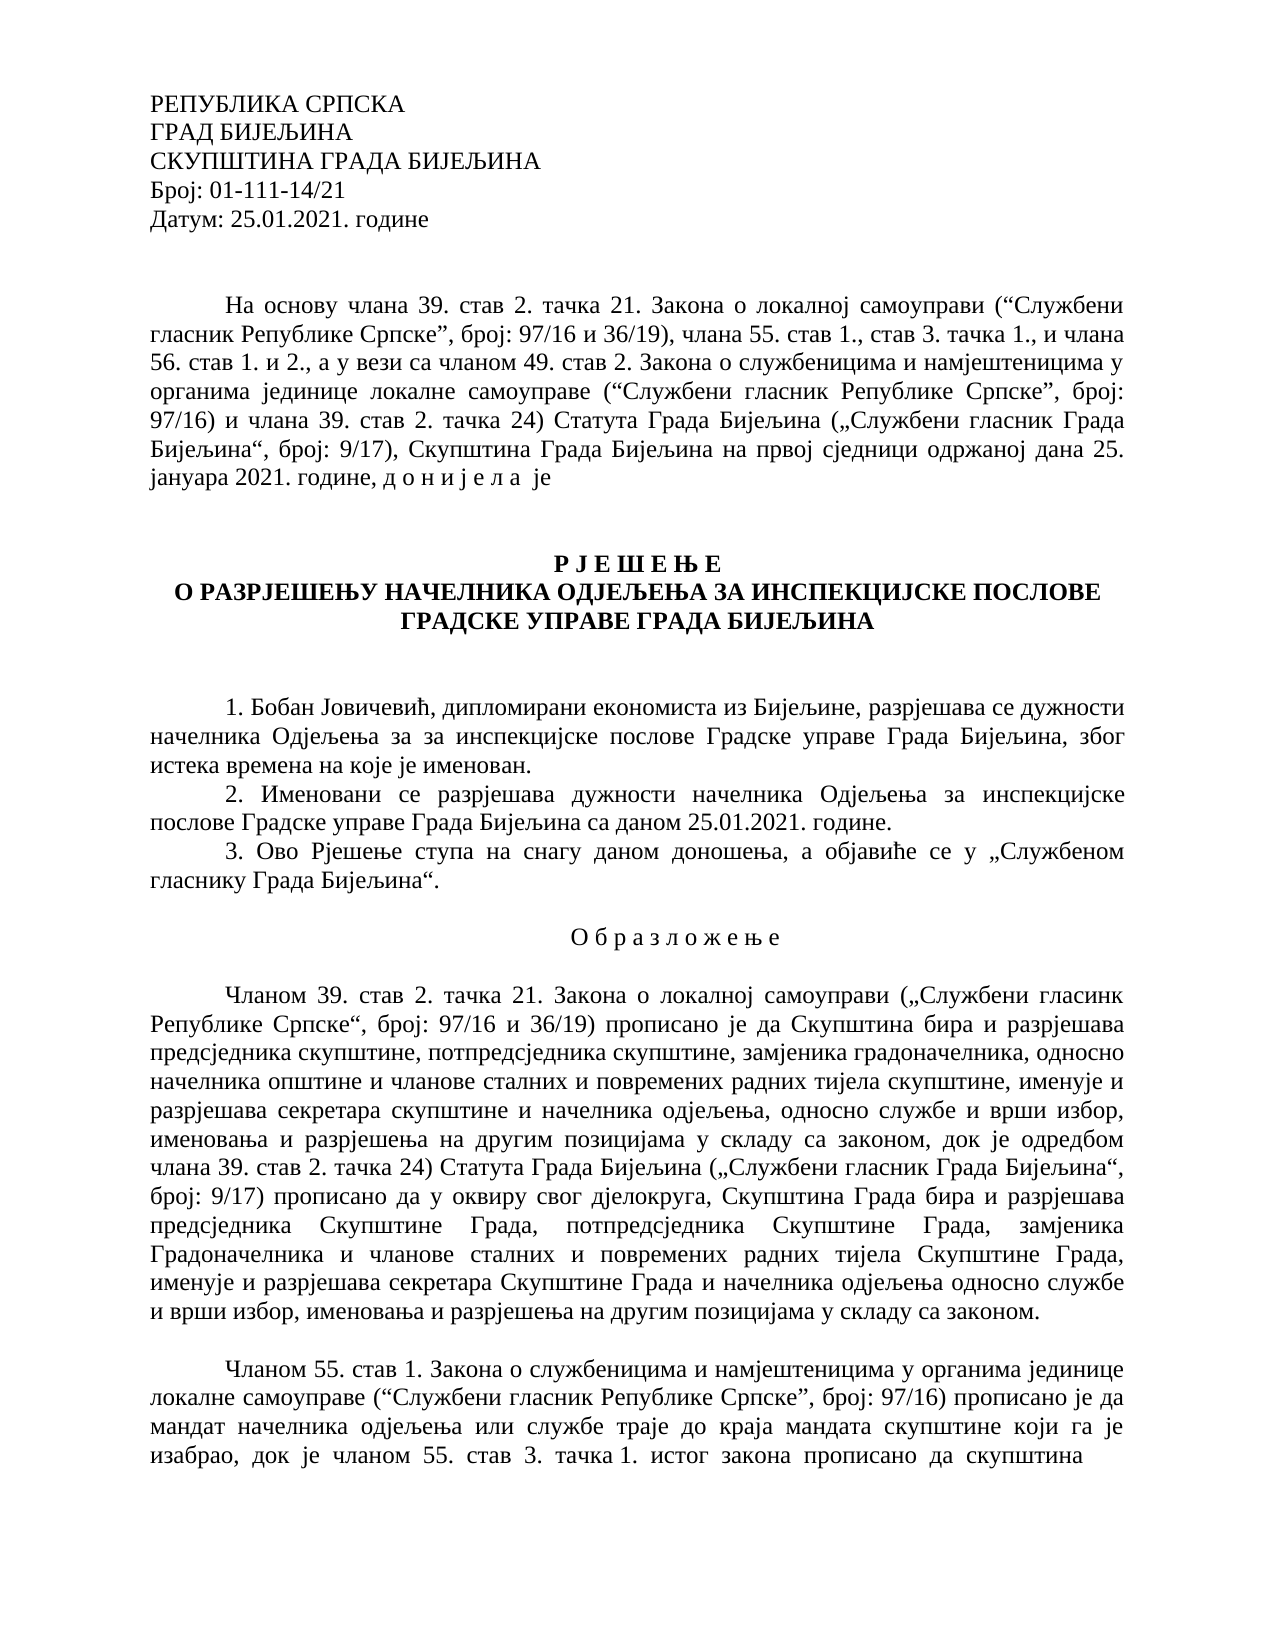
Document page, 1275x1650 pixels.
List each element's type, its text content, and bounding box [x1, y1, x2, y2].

text Чланом 55. став 1. Закона о службеницима и намјештеницима у органима јединице локалне самоуправе (“Службени гласник Републике Српске”, број: 97/16) прописано је да мандат начелника одјељења или службе траје до краја мандата скупштине који га је изабрао, док је чланом 55. став 3. тачка 1. истог закона прописано да скупштина [150, 1354, 1125, 1469]
text Датум: 25.01.2021. године [150, 204, 1125, 232]
text О РАЗРЈЕШЕЊУ НАЧЕЛНИКА ОДЈЕЉЕЊА ЗА ИНСПЕКЦИЈСКЕ ПОСЛОВЕ ГРАДСКЕ УПРАВЕ ГРАДА БИЈЕЉИНА [150, 577, 1125, 635]
text На основу члана 39. став 2. тачка 21. Закона о локалној самоуправи (“Службени гласник Републике Српске”, број: 97/16 и 36/19), члана 55. став 1., став 3. тачка 1., и члана 56. став 1. и 2., а у вези са чланом 49. став 2. Закона о службеницима и намјештеницима у органима јединице локалне самоуправе (“Службени гласник Републике Српске”, број: 97/16) и члана 39. став 2. тачка 24) Статута Града Бијељина („Службени гласник Града Бијељина“, број: 9/17), Скупштина Града Бијељина на првој сједници одржаној дана 25. јануара 2021. године, д о н и ј е л а је [150, 290, 1125, 491]
text Р Ј Е Ш Е Њ Е [150, 549, 1125, 577]
text 1. Бобан Јовичевић, дипломирани економиста из Бијељине, разрјешава се дужности начелника Одјељења за за инспекцијске послове Градске управе Града Бијељина, због истека времена на које је именован. [150, 692, 1125, 779]
text 2. Именовани се разрјешава дужности начелника Одјељења за инспекцијске послове Градске управе Града Бијељина са даном 25.01.2021. године. [150, 779, 1125, 836]
text О б р а з л о ж е њ е [150, 922, 1125, 951]
text 3. Ово Рјешење ступа на снагу даном доношења, а објавиће се у „Службеном гласнику Града Бијељина“. [150, 836, 1125, 894]
text СКУПШТИНА ГРАДА БИЈЕЉИНА [150, 146, 1125, 175]
text Број: 01-111-14/21 [150, 175, 1125, 204]
text Чланом 39. став 2. тачка 21. Закона о локалној самоуправи („Службени гласинк Републике Српске“, број: 97/16 и 36/19) прописано је да Скупштина бира и разрјешава предсједника скупштине, потпредсједника скупштине, замјеника градоначелника, односно начелника општине и чланове сталних и повремених радних тијела скупштине, именује и разрјешава секретара скупштине и начелника одјељења, односно службе и врши избор, именовања и разрјешења на другим позицијама у складу са законом, док је одредбом члана 39. став 2. тачка 24) Статута Града Бијељина („Службени гласник Града Бијељина“, број: 9/17) прописано да у оквиру свог дјелокруга, Скупштина Града бира и разрјешава предсједника Скупштине Града, потпредсједника Скупштине Града, замјеника Градоначелника и чланове сталних и повремених радних тијела Скупштине Града, именује и разрјешава секретара Скупштине Града и начелника одјељења односно службе и врши избор, именовања и разрјешења на другим позицијама у складу са законом. [150, 980, 1125, 1325]
text ГРАД БИЈЕЉИНА [150, 117, 1125, 146]
text РЕПУБЛИКА СРПСКА [150, 89, 1125, 117]
